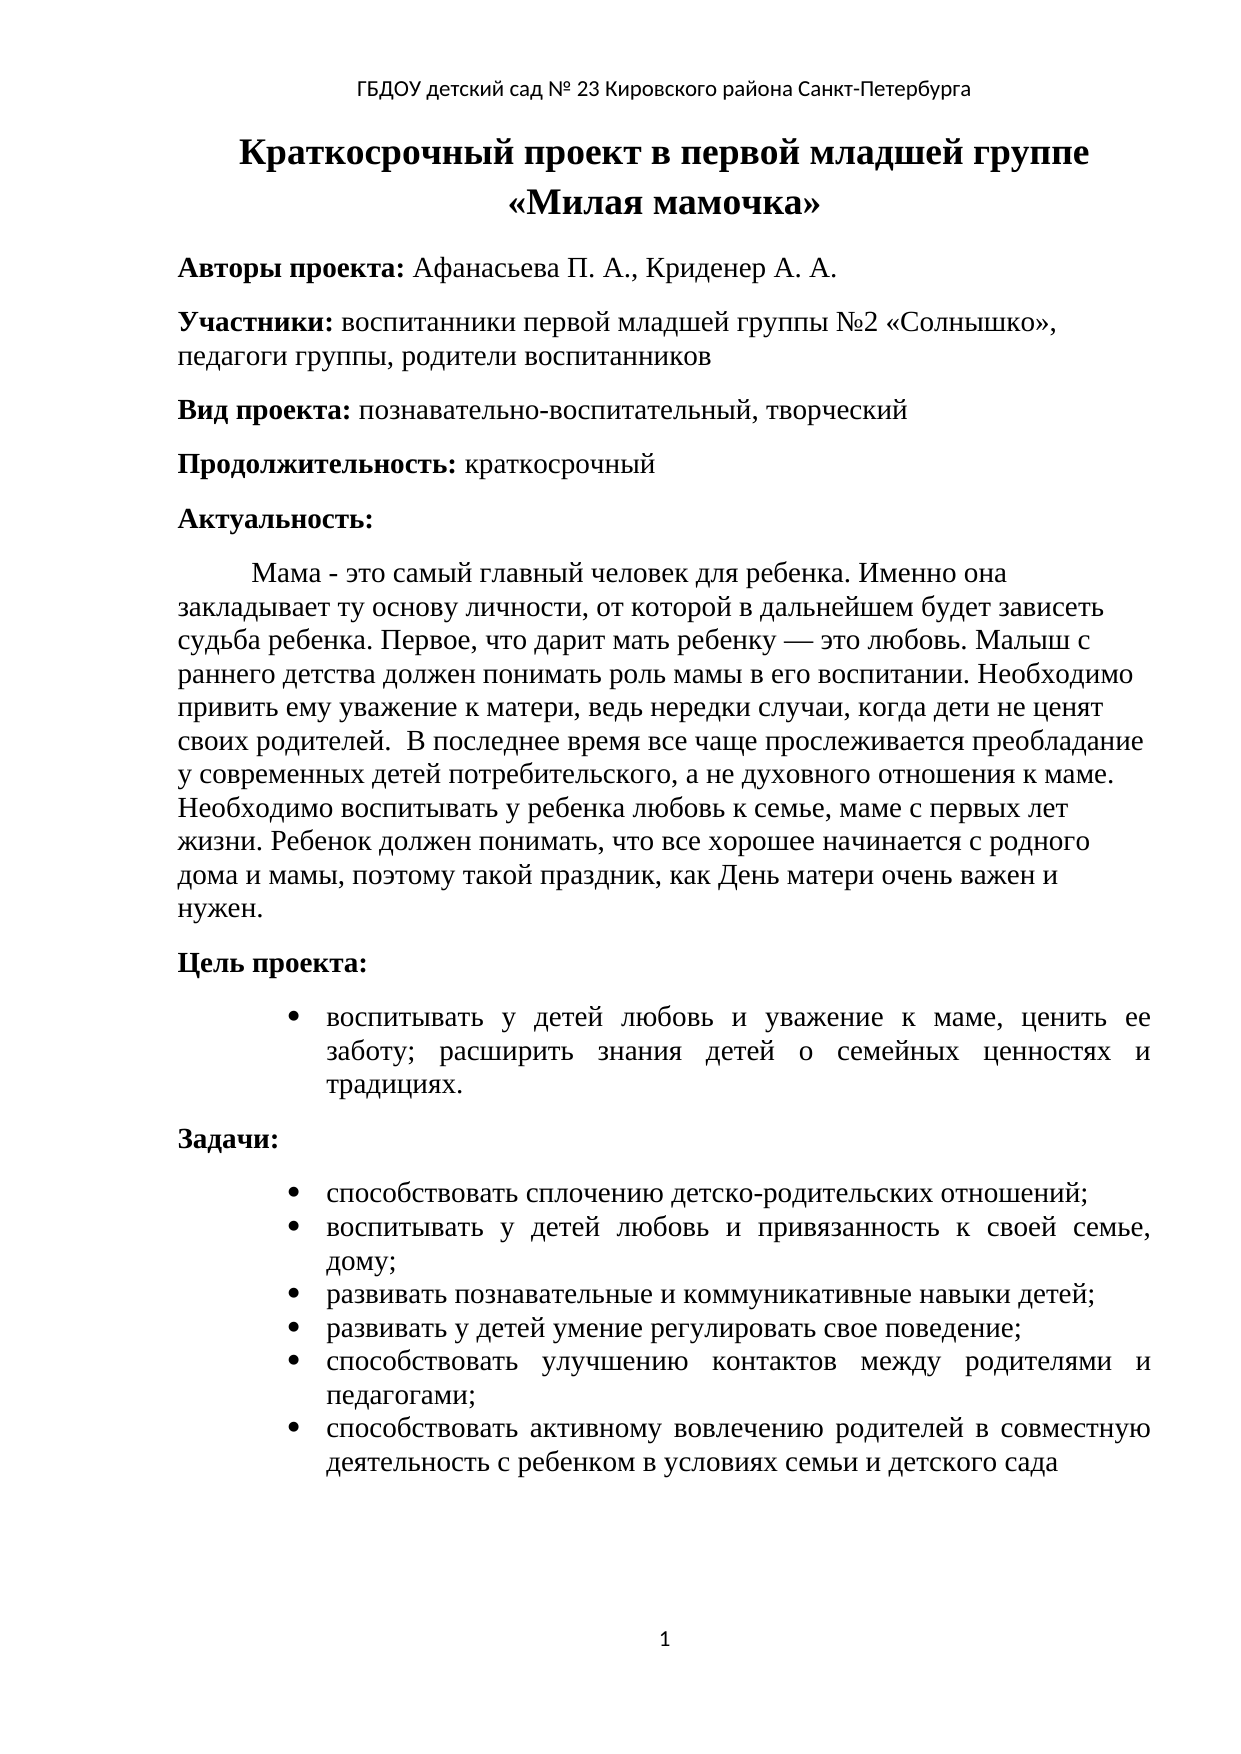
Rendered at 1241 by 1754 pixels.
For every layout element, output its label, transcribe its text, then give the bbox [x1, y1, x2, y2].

text Участники: воспитанники первой младшей группы №2 «Солнышко», педагоги группы, родители воспитанников [177, 304, 1152, 371]
text Продолжительность: краткосрочный [177, 446, 1152, 480]
list способствовать активному вовлечению родителей в совместную деятельность с ребенком в условиях семьи и детского сада [288, 1411, 1152, 1478]
text Краткосрочный проект в первой младшей группе «Милая мамочка» [177, 130, 1152, 222]
text Мама - это самый главный человек для ребенка. Именно она закладывает ту основу личности, от которой в дальнейшем будет зависеть судьба ребенка. Первое, что дарит мать ребенку — это любовь. Малыш с раннего детства должен понимать роль мамы в его воспитании. Необходимо привить ему уважение к матери, ведь нередки случаи, когда дети не ценят своих родителей. В последнее время все чаще прослеживается преобладание у современных детей потребительского, а не духовного отношения к маме. Необходимо воспитывать у ребенка любовь к семье, маме с первых лет жизни. Ребенок должен понимать, что все хорошее начинается с родного дома и мамы, поэтому такой праздник, как День матери очень важен и нужен. [177, 555, 1152, 924]
list воспитывать у детей любовь и привязанность к своей семье, дому; [288, 1209, 1152, 1276]
text Задачи: [177, 1121, 1152, 1154]
list воспитывать у детей любовь и уважение к маме, ценить ее заботу; расширить знания детей о семейных ценностях и традициях. [288, 999, 1152, 1100]
text Актуальность: [177, 501, 1152, 534]
list способствовать улучшению контактов между родителями и педагогами; [288, 1343, 1152, 1411]
text Вид проекта: познавательно-воспитательный, творческий [177, 392, 1152, 426]
text Цель проекта: [177, 945, 1152, 978]
text Авторы проекта: Афанасьева П. А., Криденер А. А. [177, 250, 1152, 283]
list развивать у детей умение регулировать свое поведение; [288, 1310, 1152, 1343]
list развивать познавательные и коммуникативные навыки детей; [288, 1276, 1152, 1310]
list способствовать сплочению детско-родительских отношений; [288, 1175, 1152, 1209]
